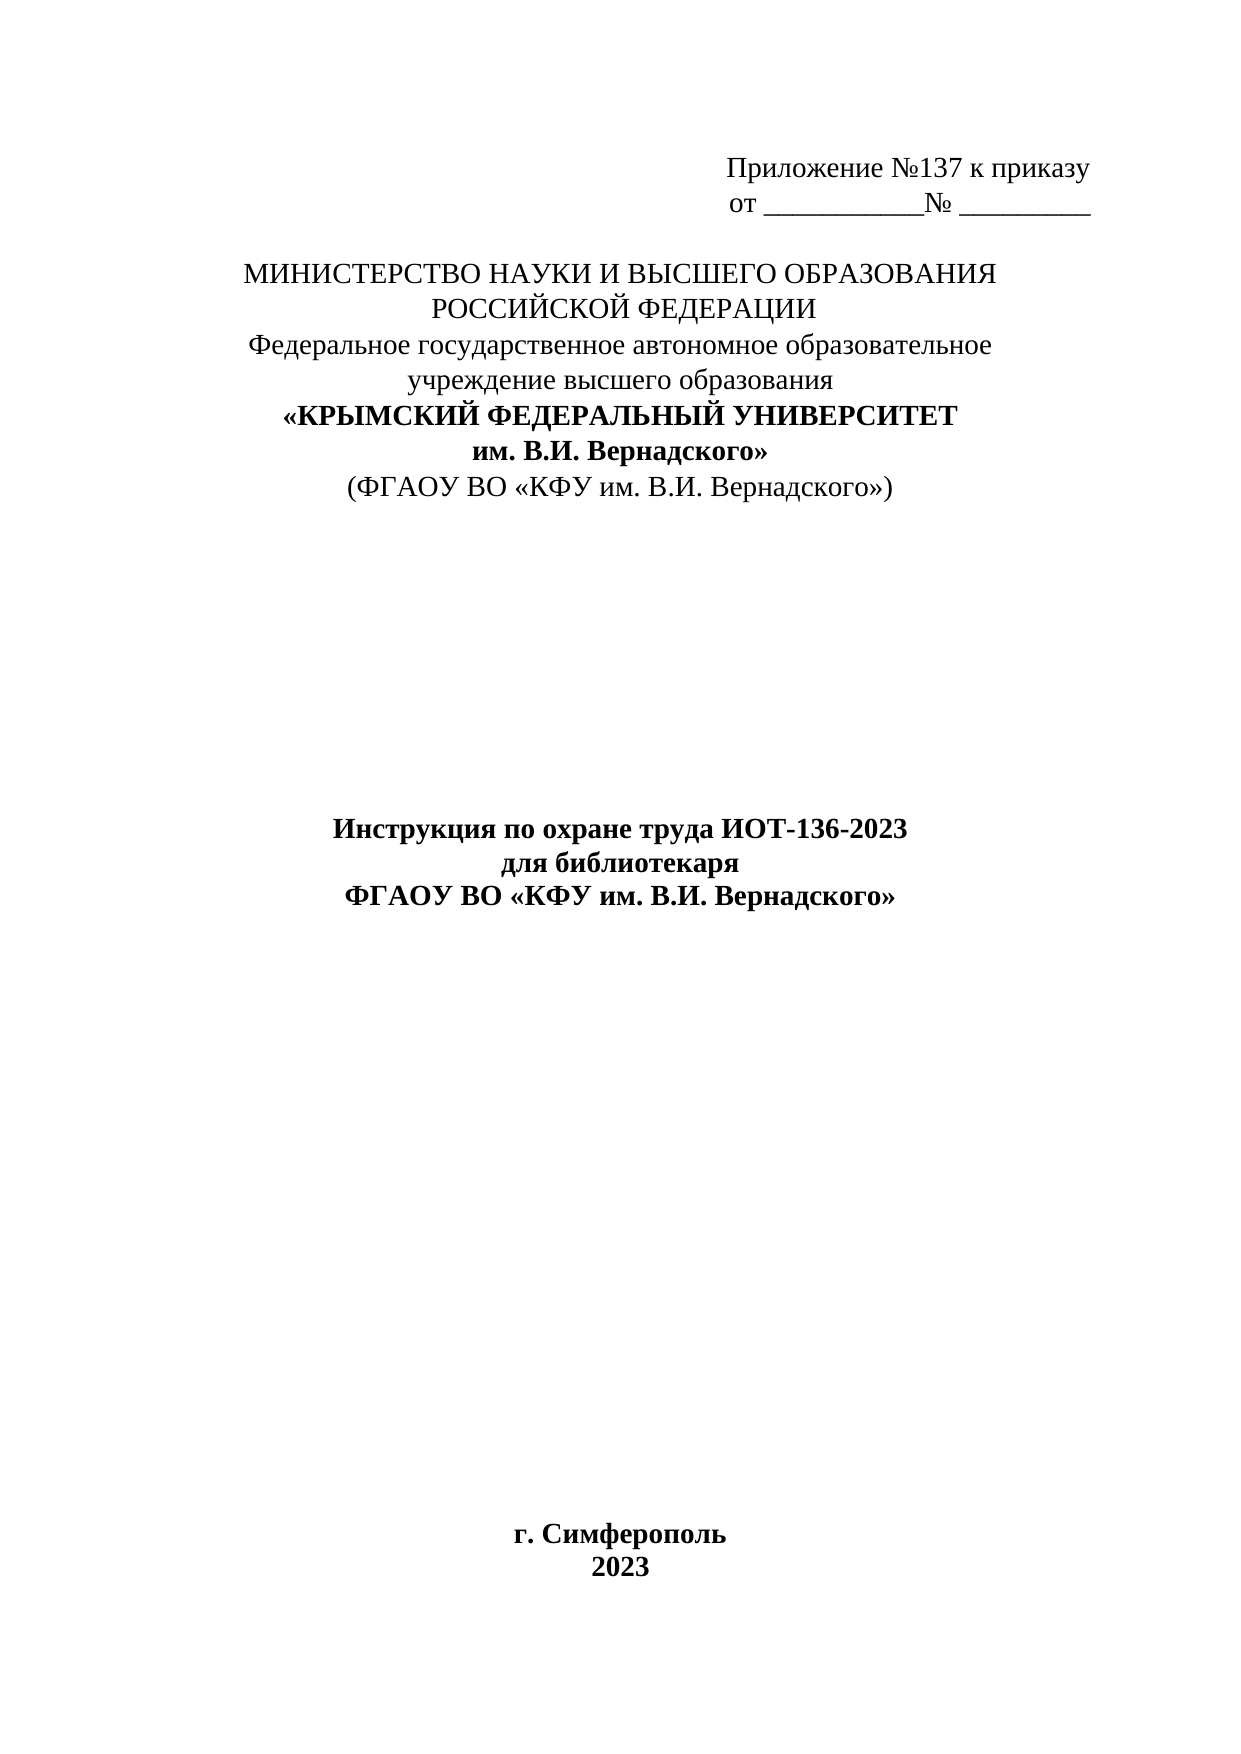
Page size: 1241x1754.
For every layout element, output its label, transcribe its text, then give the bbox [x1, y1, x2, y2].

text Инструкция по охране труда ИОТ-136-2023 [150, 811, 1090, 845]
text Федеральное государственное автономное образовательное [150, 327, 1090, 361]
text учреждение высшего образования [150, 362, 1090, 396]
text 2023 [150, 1549, 1090, 1583]
text от ___________№ _________ [150, 185, 1090, 219]
text Приложение №137 к приказу [150, 150, 1090, 183]
text МИНИСТЕРСТВО НАУКИ И ВЫСШЕГО ОБРАЗОВАНИЯ РОССИЙСКОЙ ФЕДЕРАЦИИ [150, 256, 1090, 325]
text «КРЫМСКИЙ ФЕДЕРАЛЬНЫЙ УНИВЕРСИТЕТ им. В.И. Вернадского» [150, 398, 1090, 467]
text для библиотекаря [150, 845, 1090, 878]
text ФГАОУ ВО «КФУ им. В.И. Вернадского» [150, 878, 1090, 912]
text г. Симферополь [150, 1516, 1090, 1549]
text (ФГАОУ ВО «КФУ им. В.И. Вернадского») [150, 469, 1090, 503]
